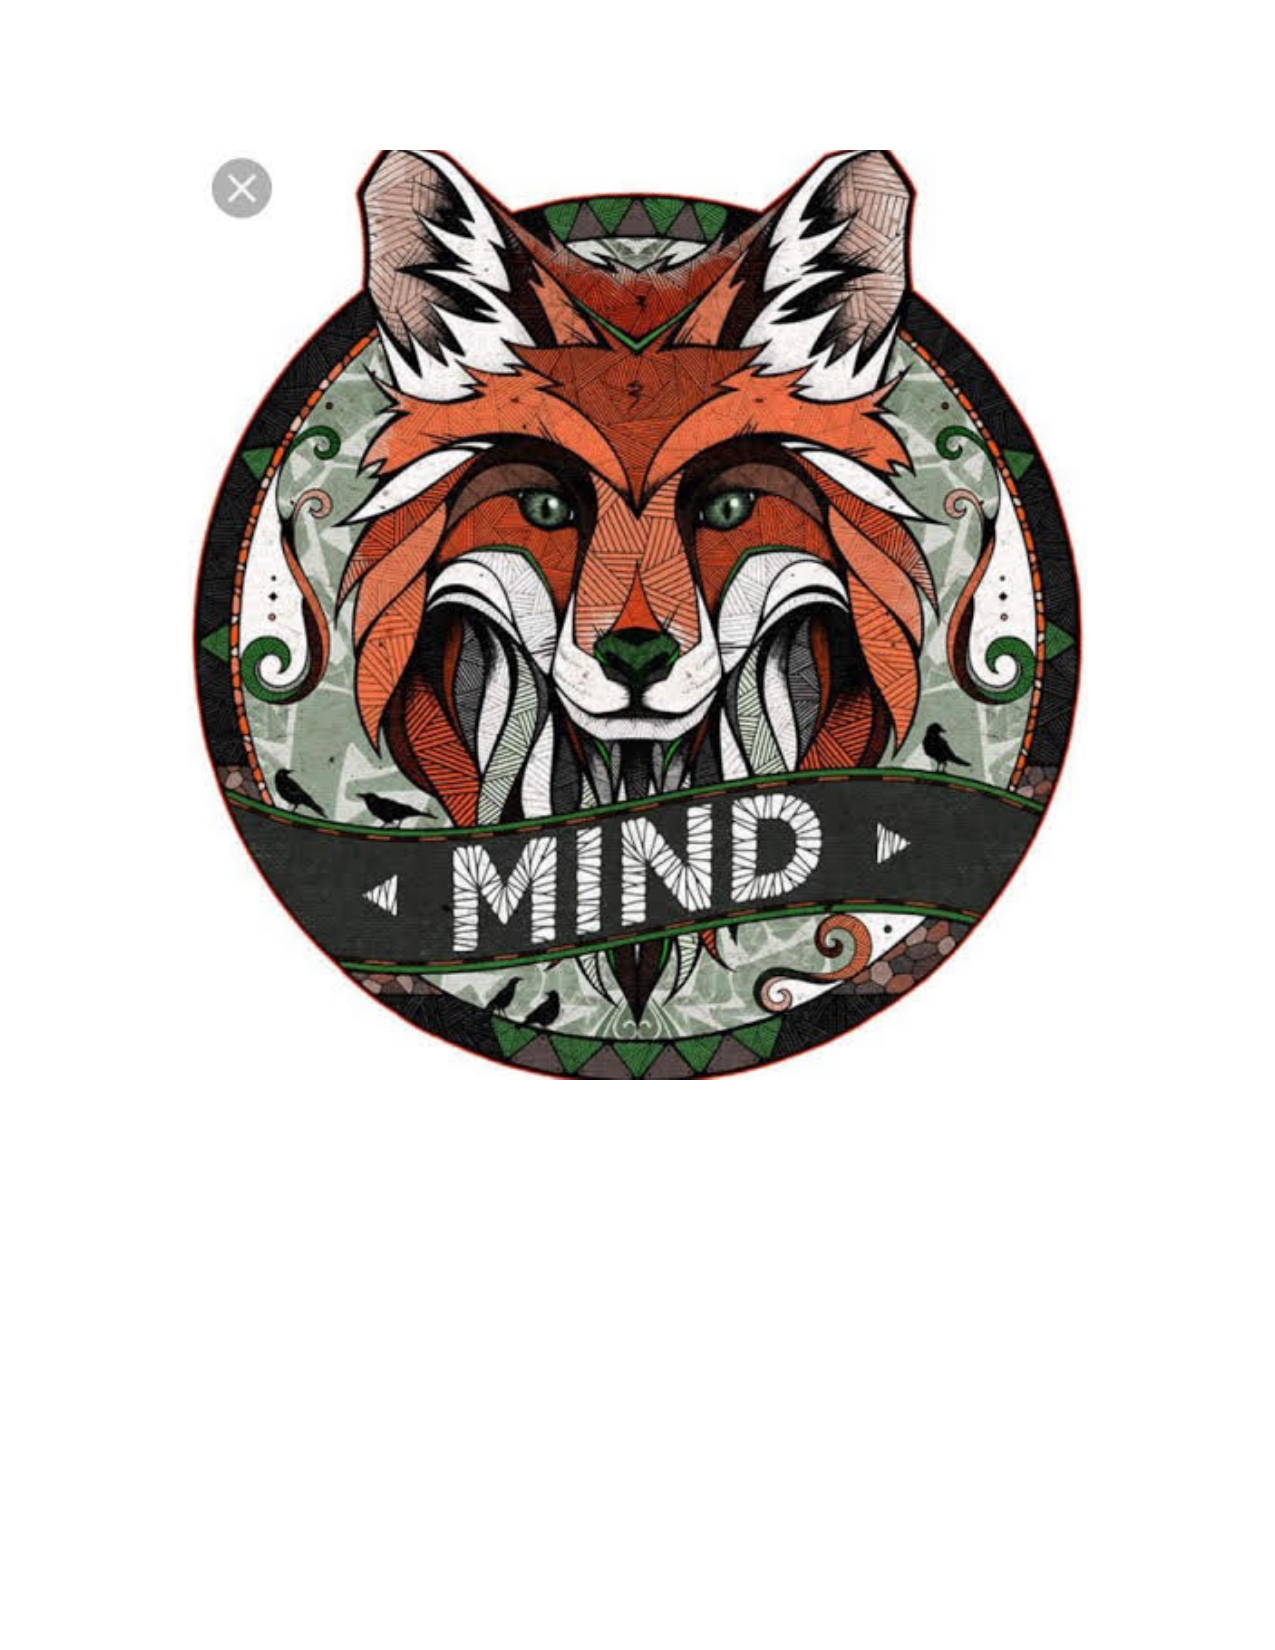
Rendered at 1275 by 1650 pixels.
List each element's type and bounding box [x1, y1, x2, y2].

picture [187, 150, 1088, 1080]
